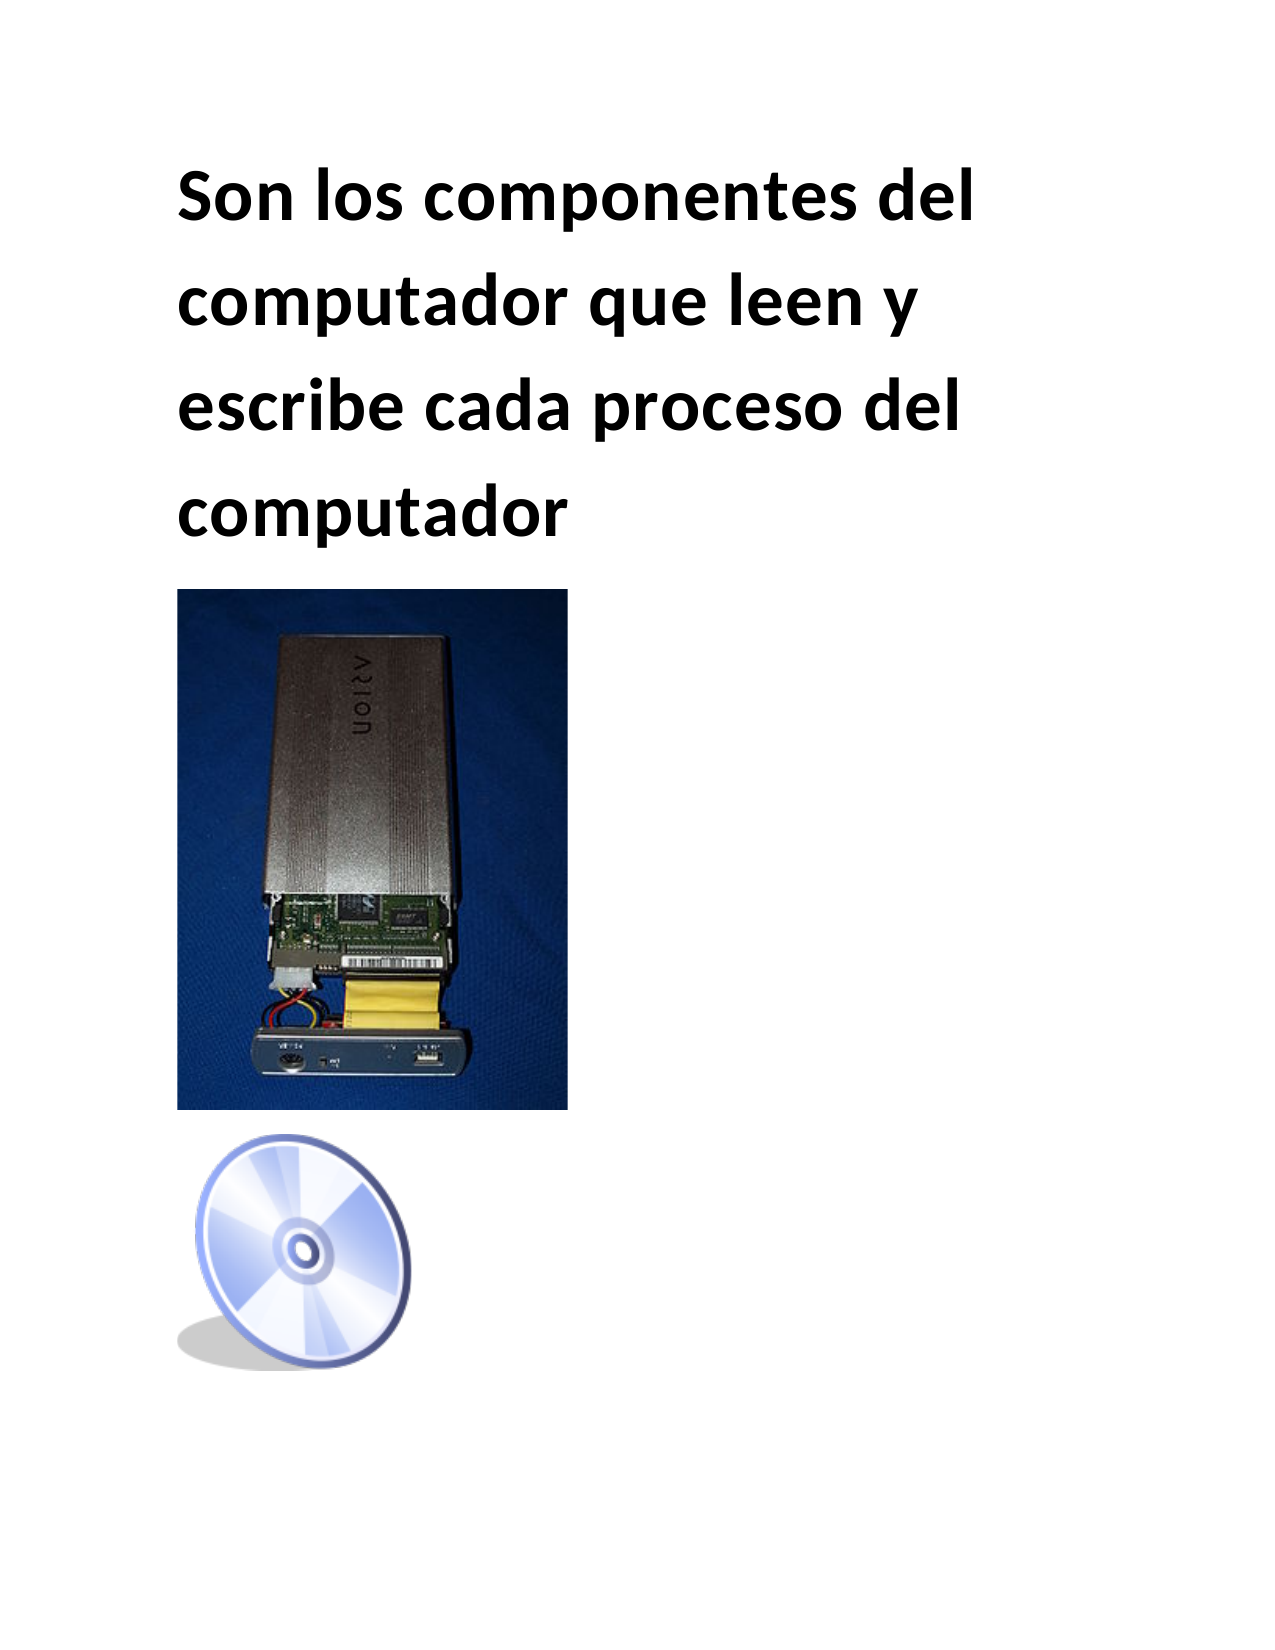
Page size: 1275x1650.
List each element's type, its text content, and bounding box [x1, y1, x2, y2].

text Son los componentes del computador que leen y escribe cada proceso del computador [177, 148, 1098, 555]
picture [177, 589, 568, 1110]
picture [177, 1134, 412, 1371]
